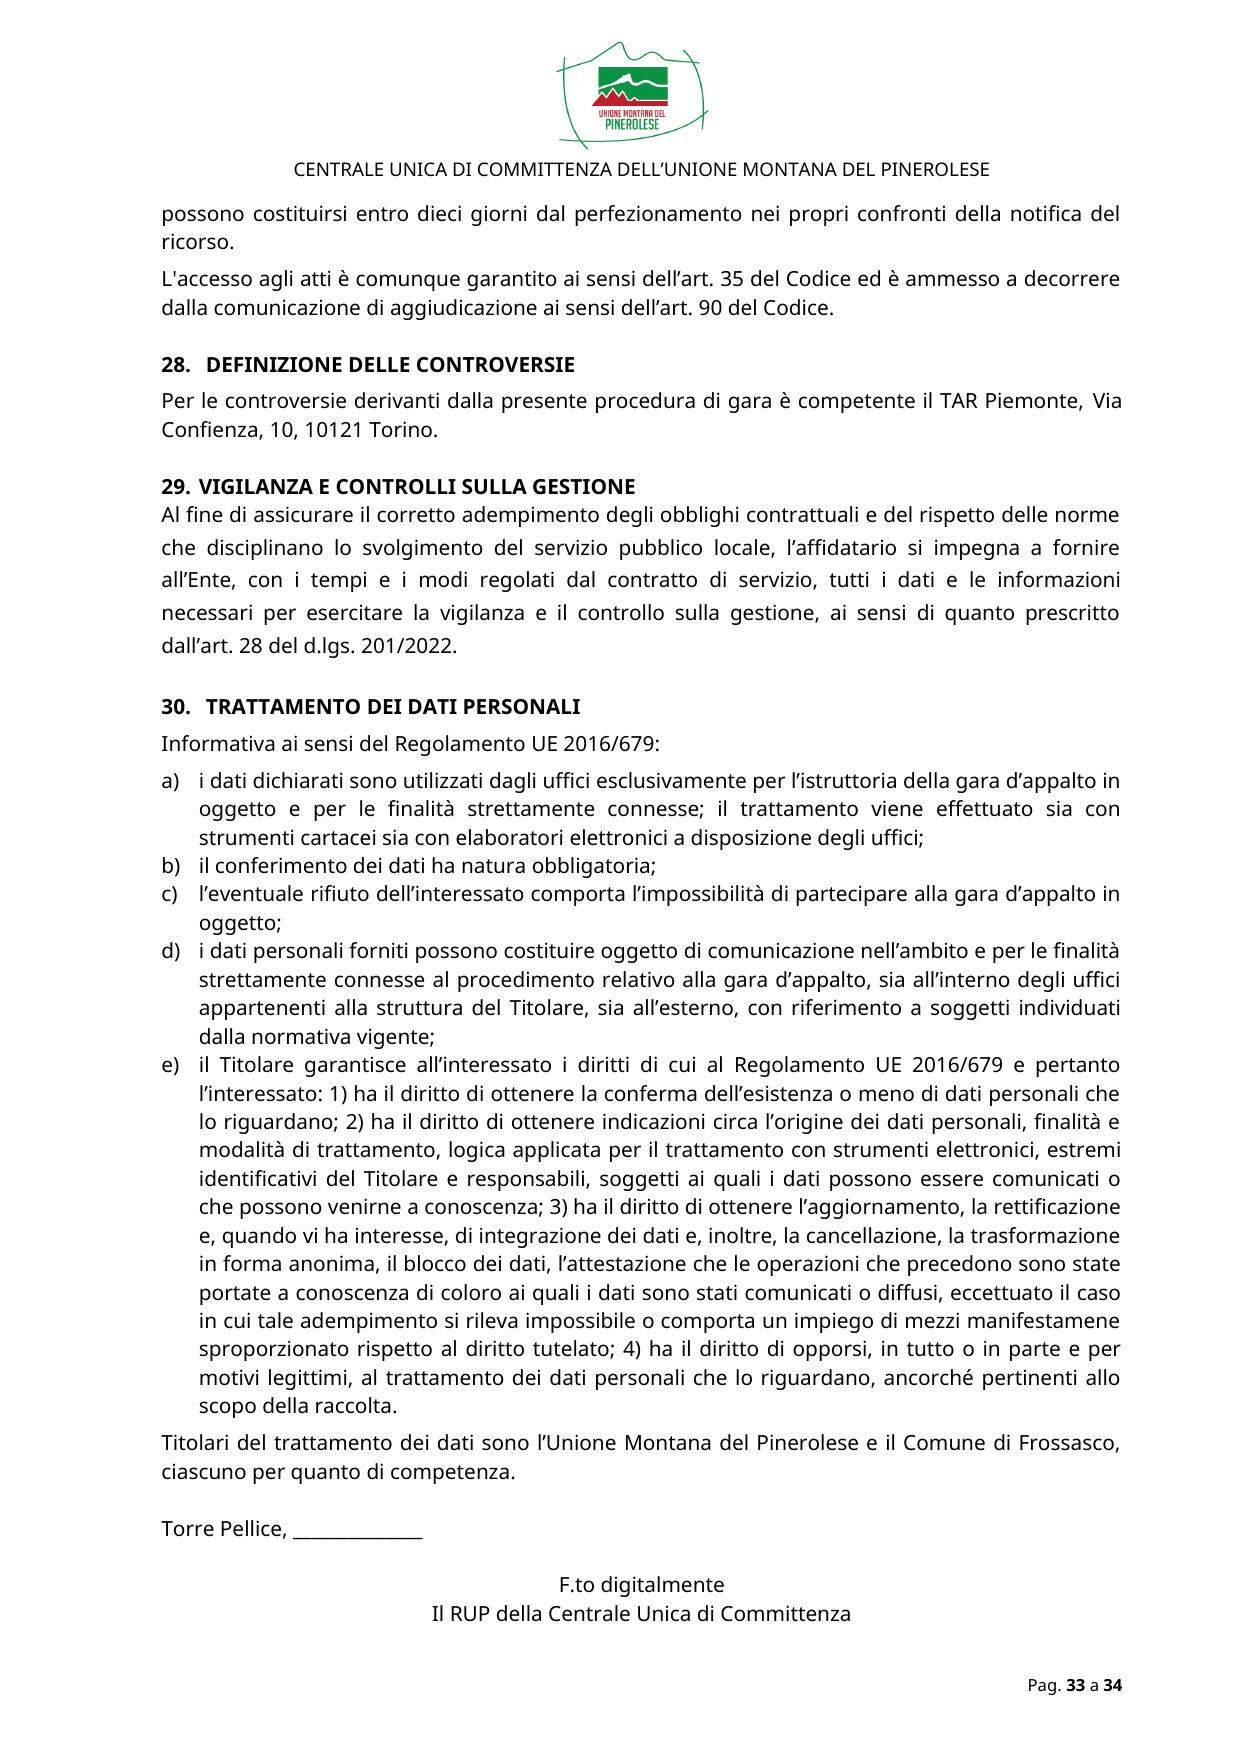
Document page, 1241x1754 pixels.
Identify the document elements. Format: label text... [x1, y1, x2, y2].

list il conferimento dei dati ha natura obbligatoria; [161, 851, 1122, 879]
text F.to digitalmente [161, 1571, 1122, 1599]
list i dati dichiarati sono utilizzati dagli uffici esclusivamente per l’istruttoria della gara d’appalto in oggetto e per le finalità strettamente connesse; il trattamento viene effettuato sia con strumenti cartacei sia con elaboratori elettronici a disposizione degli uffici; [161, 766, 1122, 851]
subtitle VIGILANZA E CONTROLLI SULLA GESTIONE [161, 472, 1122, 500]
text Il RUP della Centrale Unica di Committenza [161, 1599, 1122, 1627]
list il Titolare garantisce all’interessato i diritti di cui al Regolamento UE 2016/679 e pertanto l’interessato: 1) ha il diritto di ottenere la conferma dell’esistenza o meno di dati personali che lo riguardano; 2) ha il diritto di ottenere indicazioni circa l’origine dei dati personali, finalità e modalità di trattamento, logica applicata per il trattamento con strumenti elettronici, estremi identificativi del Titolare e responsabili, soggetti ai quali i dati possono essere comunicati o che possono venirne a conoscenza; 3) ha il diritto di ottenere l’aggiornamento, la rettificazione e, quando vi ha interesse, di integrazione dei dati e, inoltre, la cancellazione, la trasformazione in forma anonima, il blocco dei dati, l’attestazione che le operazioni che precedono sono state portate a conoscenza di coloro ai quali i dati sono stati comunicati o diffusi, eccettuato il caso in cui tale adempimento si rileva impossibile o comporta un impiego di mezzi manifestamene sproporzionato rispetto al diritto tutelato; 4) ha il diritto di opporsi, in tutto o in parte e per motivi legittimi, al trattamento dei dati personali che lo riguardano, ancorché pertinenti allo scopo della raccolta. [161, 1050, 1122, 1420]
text Torre Pellice, ______________ [161, 1514, 1122, 1542]
text L'accesso agli atti è comunque garantito ai sensi dell’art. 35 del Codice ed è ammesso a decorrere dalla comunicazione di aggiudicazione ai sensi dell’art. 90 del Codice. [161, 264, 1122, 321]
list i dati personali forniti possono costituire oggetto di comunicazione nell’ambito e per le finalità strettamente connesse al procedimento relativo alla gara d’appalto, sia all’interno degli uffici appartenenti alla struttura del Titolare, sia all’esterno, con riferimento a soggetti individuati dalla normativa vigente; [161, 936, 1122, 1050]
text Per le controversie derivanti dalla presente procedura di gara è competente il TAR Piemonte, Via Confienza, 10, 10121 Torino. [161, 387, 1122, 443]
list l’eventuale rifiuto dell’interessato comporta l’impossibilità di partecipare alla gara d’appalto in oggetto; [161, 879, 1122, 936]
subtitle DEFINIZIONE DELLE CONTROVERSIE [161, 350, 1122, 378]
subtitle TRATTAMENTO DEI DATI PERSONALI [161, 692, 1122, 720]
text Al fine di assicurare il corretto adempimento degli obblighi contrattuali e del rispetto delle norme che disciplinano lo svolgimento del servizio pubblico locale, l’affidatario si impegna a fornire all’Ente, con i tempi e i modi regolati dal contratto di servizio, tutti i dati e le informazioni necessari per esercitare la vigilanza e il controllo sulla gestione, ai sensi di quanto prescritto dall’art. 28 del d.lgs. 201/2022. [161, 500, 1122, 659]
text Titolari del trattamento dei dati sono l’Unione Montana del Pinerolese e il Comune di Frossasco, ciascuno per quanto di competenza. [161, 1428, 1122, 1485]
text Informativa ai sensi del Regolamento UE 2016/679: [161, 729, 1122, 757]
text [161, 199, 1122, 256]
